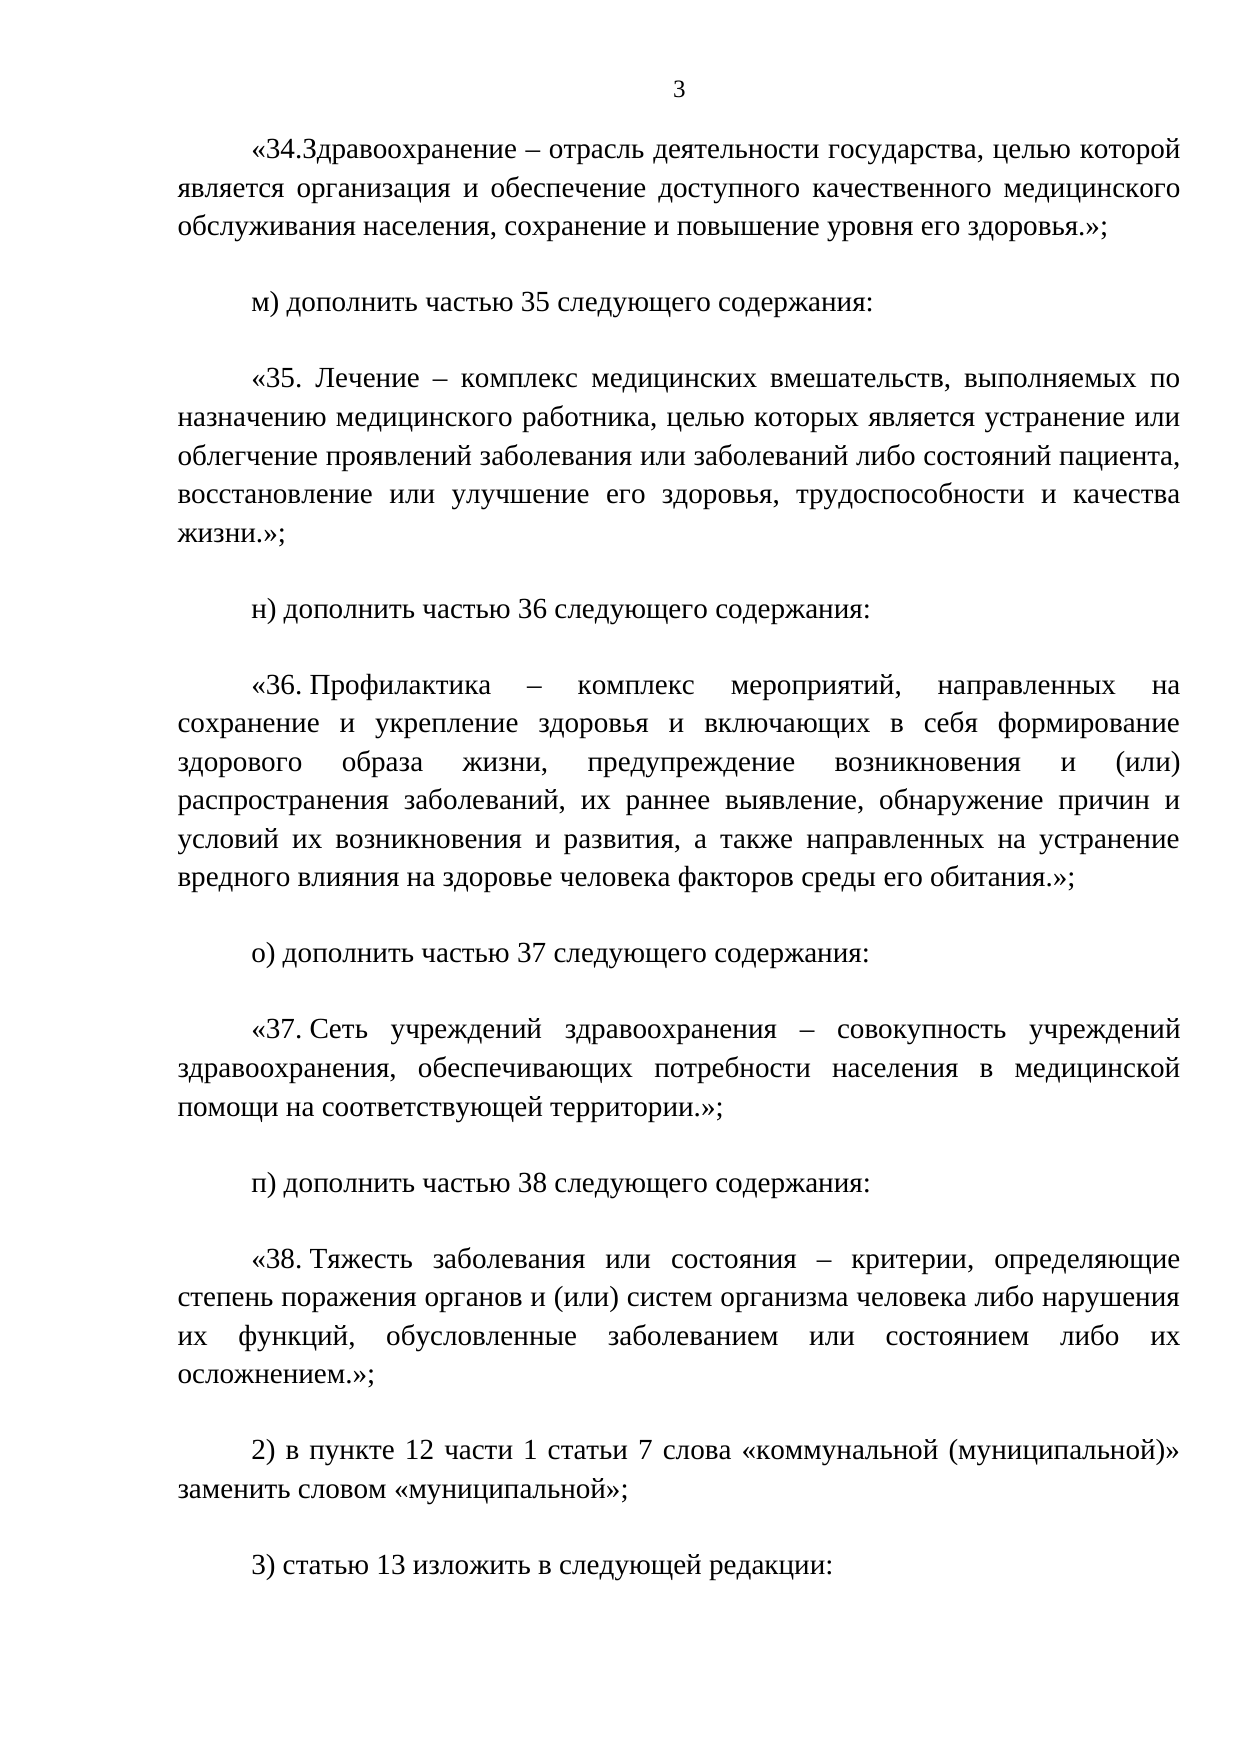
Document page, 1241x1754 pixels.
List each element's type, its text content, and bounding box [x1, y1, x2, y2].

text н) дополнить частью 36 следующего содержания: [177, 591, 1181, 624]
text «37. Сеть учреждений здравоохранения – совокупность учреждений здравоохранения, обеспечивающих потребности населения в медицинской помощи на соответствующей территории.»; [177, 1012, 1181, 1122]
text п) дополнить частью 38 следующего содержания: [177, 1165, 1181, 1198]
text «34.Здравоохранение – отрасль деятельности государства, целью которой является организация и обеспечение доступного качественного медицинского обслуживания населения, сохранение и повышение уровня его здоровья.»; [177, 131, 1181, 242]
text «36. Профилактика – комплекс мероприятий, направленных на сохранение и укрепление здоровья и включающих в себя формирование здорового образа жизни, предупреждение возникновения и (или) распространения заболеваний, их раннее выявление, обнаружение причин и условий их возникновения и развития, а также направленных на устранение вредного влияния на здоровье человека факторов среды его обитания.»; [177, 667, 1181, 893]
text о) дополнить частью 37 следующего содержания: [177, 936, 1181, 969]
text «38. Тяжесть заболевания или состояния – критерии, определяющие степень поражения органов и (или) систем организма человека либо нарушения их функций, обусловленные заболеванием или состоянием либо их осложнением.»; [177, 1241, 1181, 1390]
text «35. Лечение – комплекс медицинских вмешательств, выполняемых по назначению медицинского работника, целью которых является устранение или облегчение проявлений заболевания или заболеваний либо состояний пациента, восстановление или улучшение его здоровья, трудоспособности и качества жизни.»; [177, 361, 1181, 548]
text 2) в пункте 12 части 1 статьи 7 слова «коммунальной (муниципальной)» заменить словом «муниципальной»; [177, 1432, 1181, 1504]
text 3) статью 13 изложить в следующей редакции: [177, 1547, 1181, 1581]
text м) дополнить частью 35 следующего содержания: [177, 284, 1181, 318]
